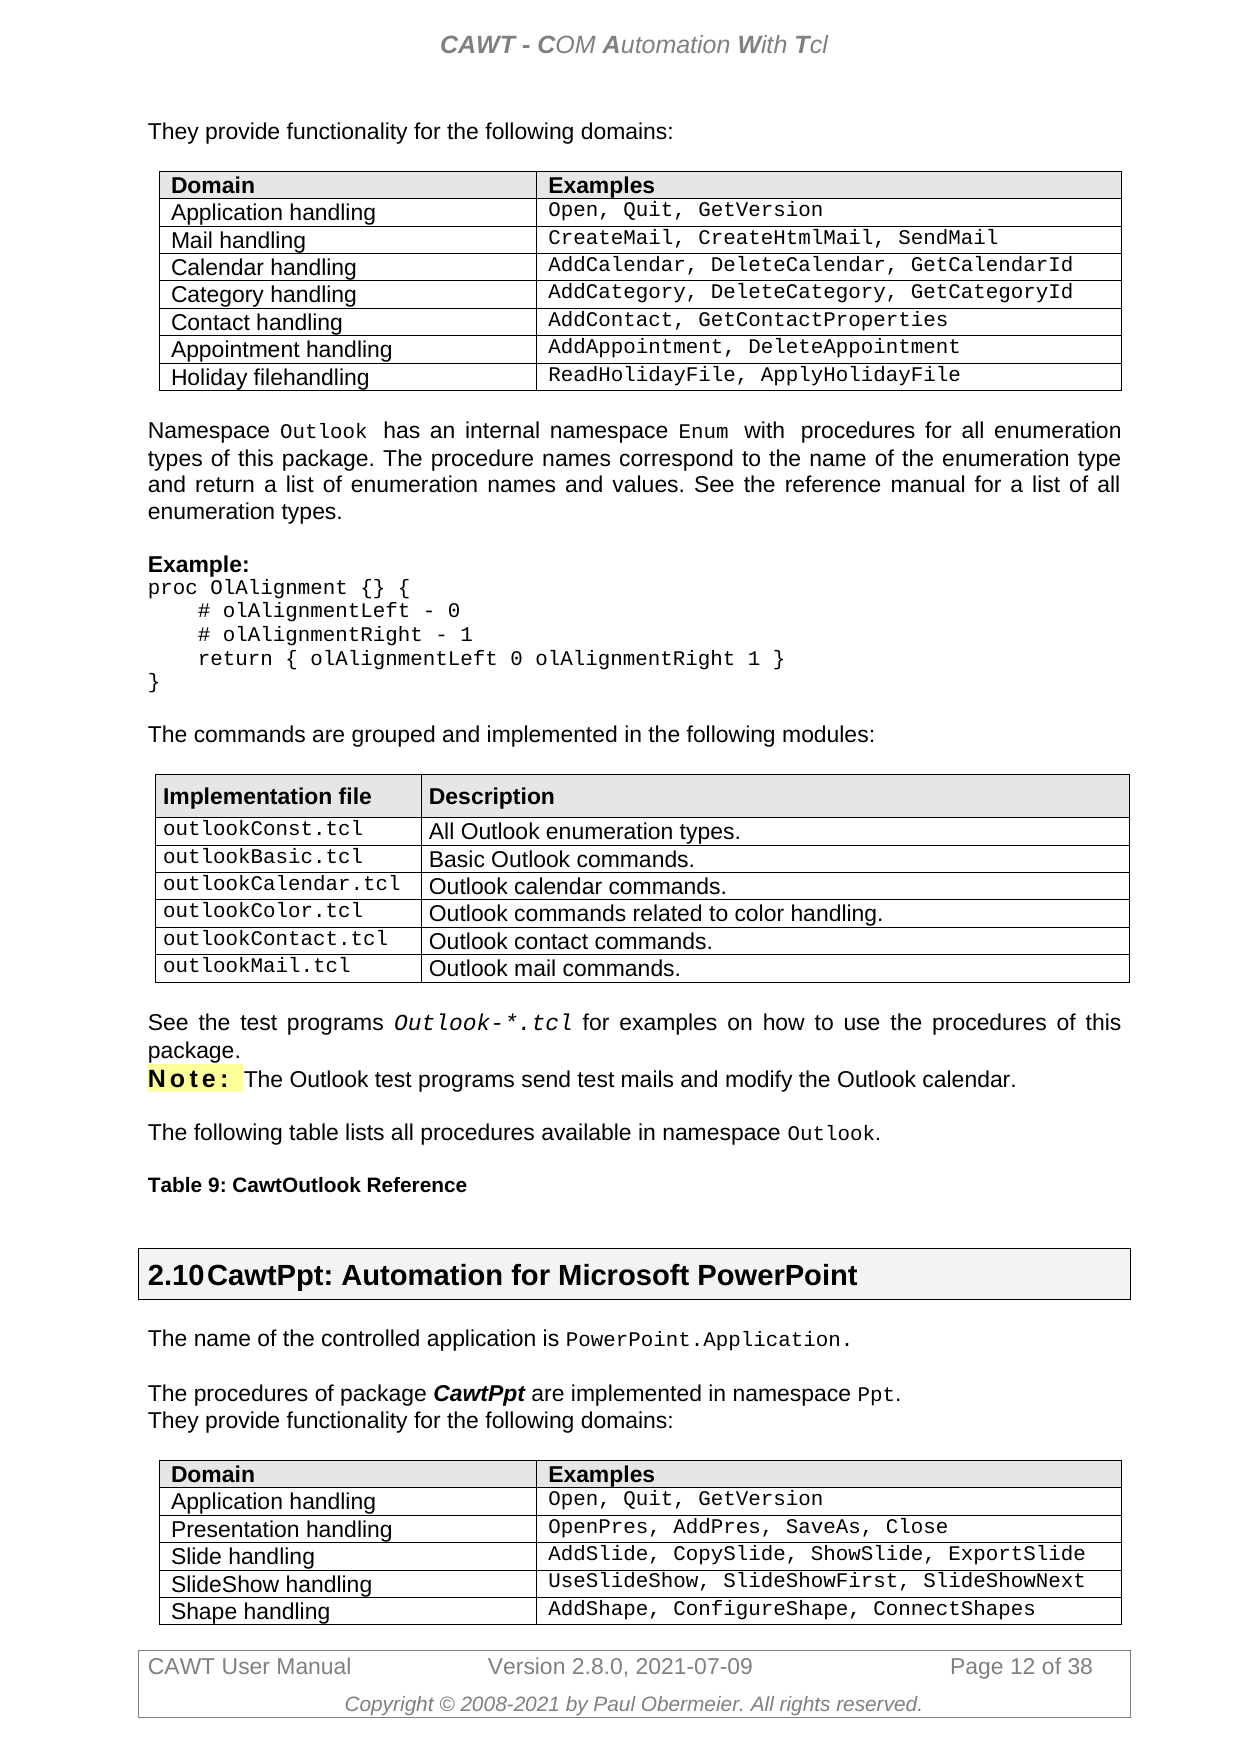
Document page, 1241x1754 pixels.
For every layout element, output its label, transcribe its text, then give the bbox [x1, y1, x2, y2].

table_cell outlookBasic.tcl [156, 846, 421, 872]
table_cell AddCategory, DeleteCategory, GetCategoryId [537, 281, 1121, 308]
table_cell Shape handling [160, 1598, 536, 1624]
table_header Examples [537, 172, 1121, 198]
table_cell AddAppointment, DeleteAppointment [537, 336, 1121, 363]
table_cell Presentation handling [160, 1516, 536, 1542]
table_header Implementation file [156, 775, 421, 817]
table_cell Outlook mail commands. [422, 955, 1129, 982]
table_cell AddSlide, CopySlide, ShowSlide, ExportSlide [537, 1543, 1121, 1569]
table_cell Outlook calendar commands. [422, 873, 1129, 899]
table_cell Open, Quit, GetVersion [537, 199, 1121, 226]
text Table 9: CawtOutlook Reference [148, 1173, 1122, 1197]
table_cell Application handling [160, 199, 536, 226]
table_cell Holiday filehandling [160, 364, 536, 390]
table_cell outlookContact.tcl [156, 928, 421, 954]
text They provide functionality for the following domains: [148, 1407, 1122, 1433]
table_cell Basic Outlook commands. [422, 846, 1129, 872]
table_cell Appointment handling [160, 336, 536, 363]
table_cell Calendar handling [160, 254, 536, 280]
text return { olAlignmentLeft 0 olAlignmentRight 1 } [148, 648, 1122, 671]
text # olAlignmentRight - 1 [148, 624, 1122, 648]
table_cell Slide handling [160, 1543, 536, 1569]
text They provide functionality for the following domains: [148, 118, 1122, 144]
table_header Domain [160, 172, 536, 198]
text Example: [148, 551, 1122, 577]
table_cell CreateMail, CreateHtmlMail, SendMail [537, 227, 1121, 253]
table_cell Contact handling [160, 309, 536, 335]
table_cell ReadHolidayFile, ApplyHolidayFile [537, 364, 1121, 390]
table_cell Outlook contact commands. [422, 928, 1129, 954]
text Namespace Outlook has an internal namespace Enum with procedures for all enumeration types of this package. The procedure names correspond to the name of the enumeration type and return a list of enumeration names and values. See the reference manual for a list of all enumeration types. [148, 417, 1122, 524]
text The following table lists all procedures available in namespace Outlook. [148, 1119, 1122, 1146]
text # olAlignmentLeft - 0 [148, 601, 1122, 624]
subtitle CawtPpt: Automation for Microsoft PowerPoint [139, 1249, 1130, 1299]
text The procedures of package CawtPpt are implemented in namespace Ppt. [148, 1379, 1122, 1407]
table_cell SlideShow handling [160, 1571, 536, 1597]
table_cell outlookMail.tcl [156, 955, 421, 982]
table_cell OpenPres, AddPres, SaveAs, Close [537, 1516, 1121, 1542]
table_cell outlookConst.tcl [156, 818, 421, 844]
table_cell Application handling [160, 1488, 536, 1515]
table_header Domain [160, 1461, 536, 1487]
table_cell Mail handling [160, 227, 536, 253]
text See the test programs Outlook-*.tcl for examples on how to use the procedures of this package. [148, 1009, 1122, 1064]
table_cell outlookCalendar.tcl [156, 873, 421, 899]
table_cell All Outlook enumeration types. [422, 818, 1129, 844]
text The commands are grouped and implemented in the following modules: [148, 721, 1122, 748]
table_cell Outlook commands related to color handling. [422, 900, 1129, 927]
text Note: The Outlook test programs send test mails and modify the Outlook calendar. [243, 1064, 1122, 1092]
table_cell AddCalendar, DeleteCalendar, GetCalendarId [537, 254, 1121, 280]
table_header Description [422, 775, 1129, 817]
text } [148, 671, 1122, 695]
table_cell outlookColor.tcl [156, 900, 421, 927]
table_cell AddShape, ConfigureShape, ConnectShapes [537, 1598, 1121, 1624]
table_cell AddContact, GetContactProperties [537, 309, 1121, 335]
table_header Examples [537, 1461, 1121, 1487]
table_cell Open, Quit, GetVersion [537, 1488, 1121, 1515]
table_cell Category handling [160, 281, 536, 308]
table_cell UseSlideShow, SlideShowFirst, SlideShowNext [537, 1571, 1121, 1597]
text proc OlAlignment {} { [148, 577, 1122, 601]
text The name of the controlled application is PowerPoint.Application. [148, 1325, 1122, 1353]
